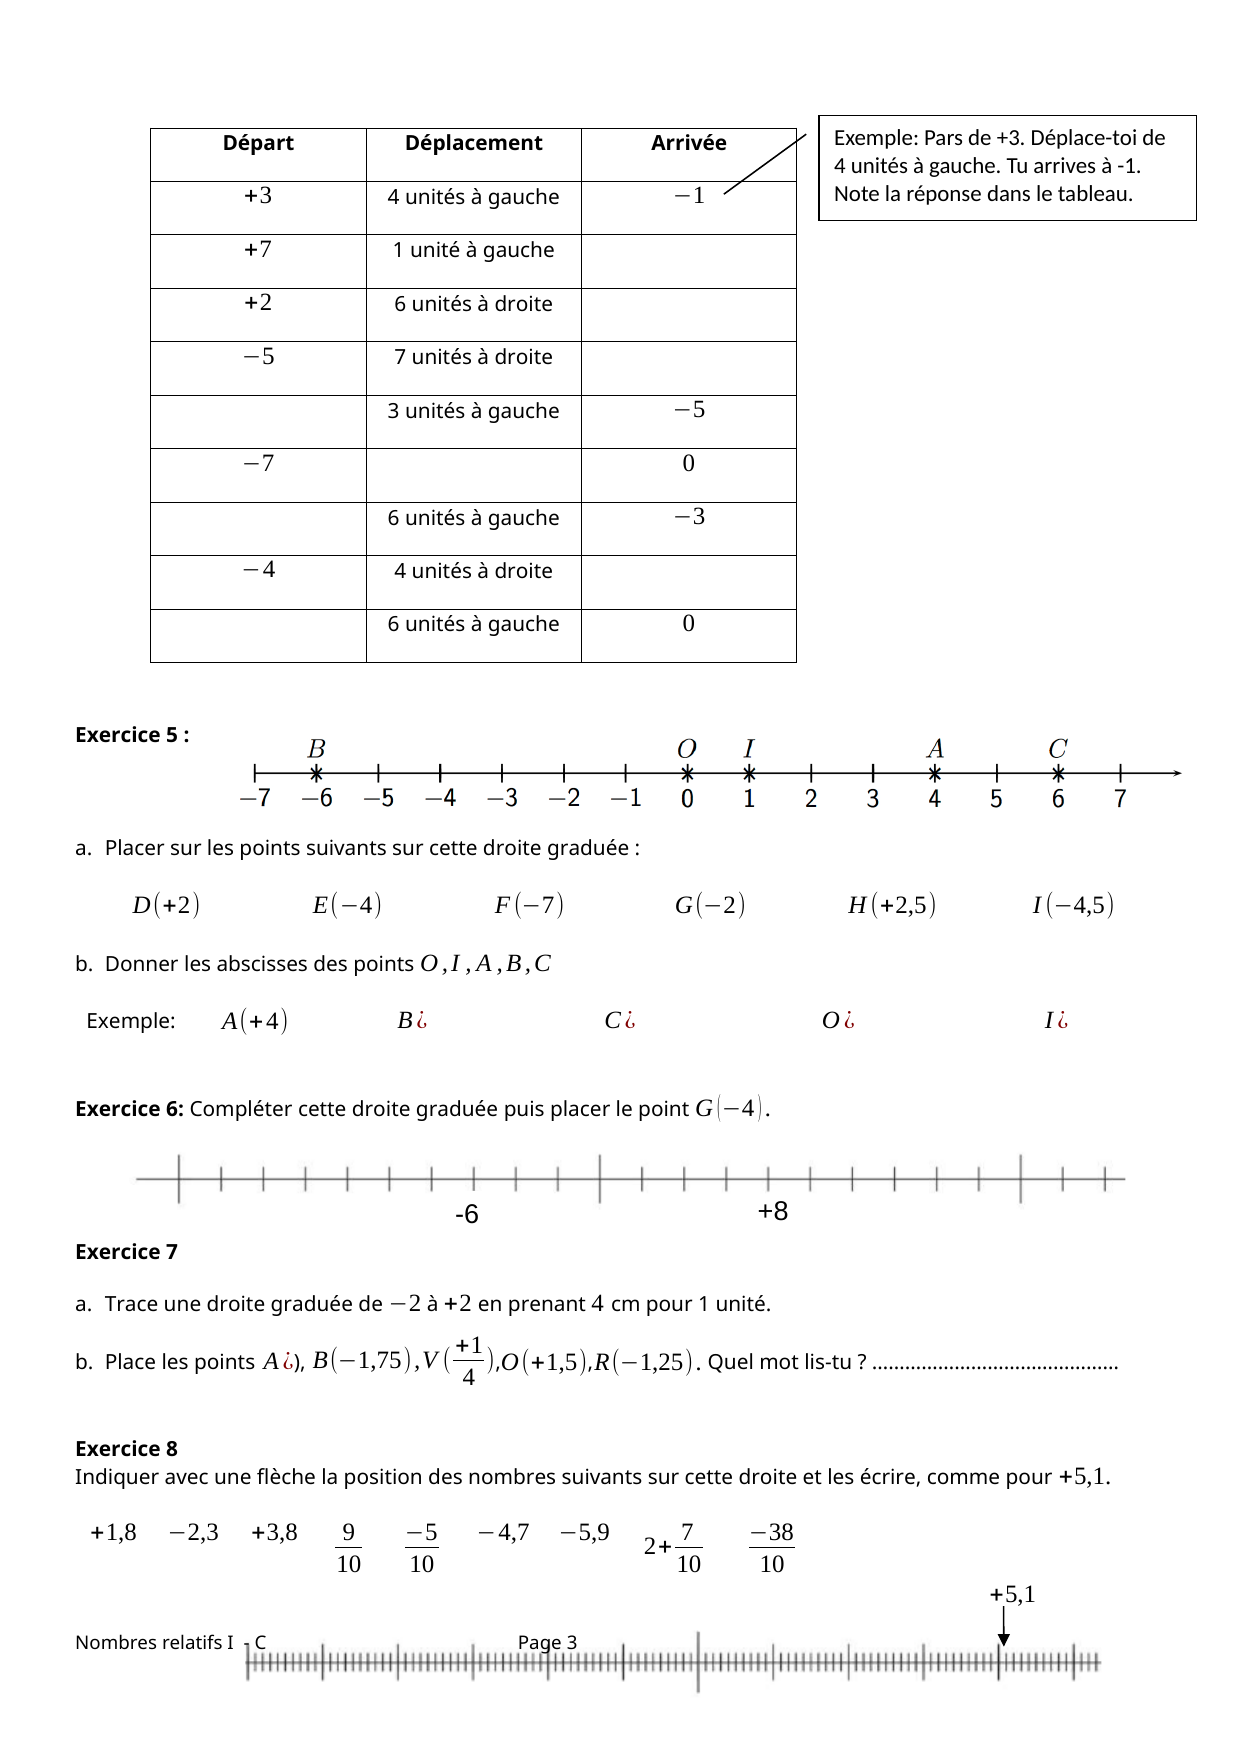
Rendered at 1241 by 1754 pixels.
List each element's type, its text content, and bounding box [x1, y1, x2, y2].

table_cell 3 unités à gauche [367, 396, 581, 448]
table_cell [582, 182, 796, 234]
picture [121, 1123, 1126, 1224]
table_cell 6 unités à gauche [367, 610, 581, 662]
table_header [438, 890, 619, 920]
list Placer sur les points suivants sur cette droite graduée : [75, 833, 1165, 862]
table_header [256, 890, 438, 920]
table_cell [151, 449, 366, 502]
text Exercice 5 : [75, 720, 1165, 748]
table_header [983, 890, 1164, 920]
table_header Arrivée [582, 129, 796, 181]
table_header Exemple: [75, 1006, 311, 1036]
table_cell 6 unités à gauche [367, 503, 581, 555]
list Place les points ), ,, Quel mot lis-tu ? ……………………………………… [75, 1332, 1165, 1391]
table_header Déplacement [367, 129, 581, 181]
table_cell [151, 342, 366, 395]
table_cell [151, 610, 366, 662]
table_cell [582, 556, 796, 608]
list Trace une droite graduée de à en prenant cm pour 1 unité. [75, 1289, 1165, 1318]
table_cell [151, 182, 366, 234]
list Donner les abscisses des points [75, 949, 1165, 977]
table_header [75, 1519, 153, 1600]
text Indiquer avec une flèche la position des nombres suivants sur cette droite et les écrire, comme pour [75, 1462, 1165, 1491]
table_header [544, 1519, 625, 1600]
table_header [625, 1519, 723, 1600]
table_header [75, 890, 256, 920]
table_header [315, 1519, 381, 1600]
table_cell [151, 396, 366, 448]
table_cell [582, 235, 796, 288]
picture [245, 1595, 1102, 1709]
table_cell [582, 289, 796, 341]
table_header Départ [151, 129, 366, 181]
table_cell [151, 235, 366, 288]
table_header [729, 1006, 947, 1036]
table_cell 4 unités à droite [367, 556, 581, 608]
table_header [234, 1519, 315, 1600]
table_header [947, 1006, 1165, 1036]
table_cell [151, 503, 366, 555]
table_cell 6 unités à droite [367, 289, 581, 341]
table_cell [582, 503, 796, 555]
table_cell [151, 556, 366, 608]
table_header [801, 890, 982, 920]
table_header [620, 890, 801, 920]
table_cell [582, 396, 796, 448]
table_cell [582, 449, 796, 502]
table_header [381, 1519, 462, 1600]
text Exercice 7 [75, 1237, 1165, 1265]
text Exercice 8 [75, 1434, 1165, 1462]
table_cell [582, 610, 796, 662]
table_header [511, 1006, 729, 1036]
text Exercice 6: Compléter cette droite graduée puis placer le point [75, 1093, 1165, 1123]
table_header [311, 1006, 511, 1036]
table_cell 1 unité à gauche [367, 235, 581, 288]
table_header [462, 1519, 543, 1600]
table_cell [151, 289, 366, 341]
table_cell [367, 449, 581, 502]
picture [240, 737, 1183, 808]
table_header [153, 1519, 234, 1600]
table_cell 7 unités à droite [367, 342, 581, 395]
table_cell [582, 342, 796, 395]
table_cell 4 unités à gauche [367, 182, 581, 234]
table_header [723, 1519, 821, 1600]
